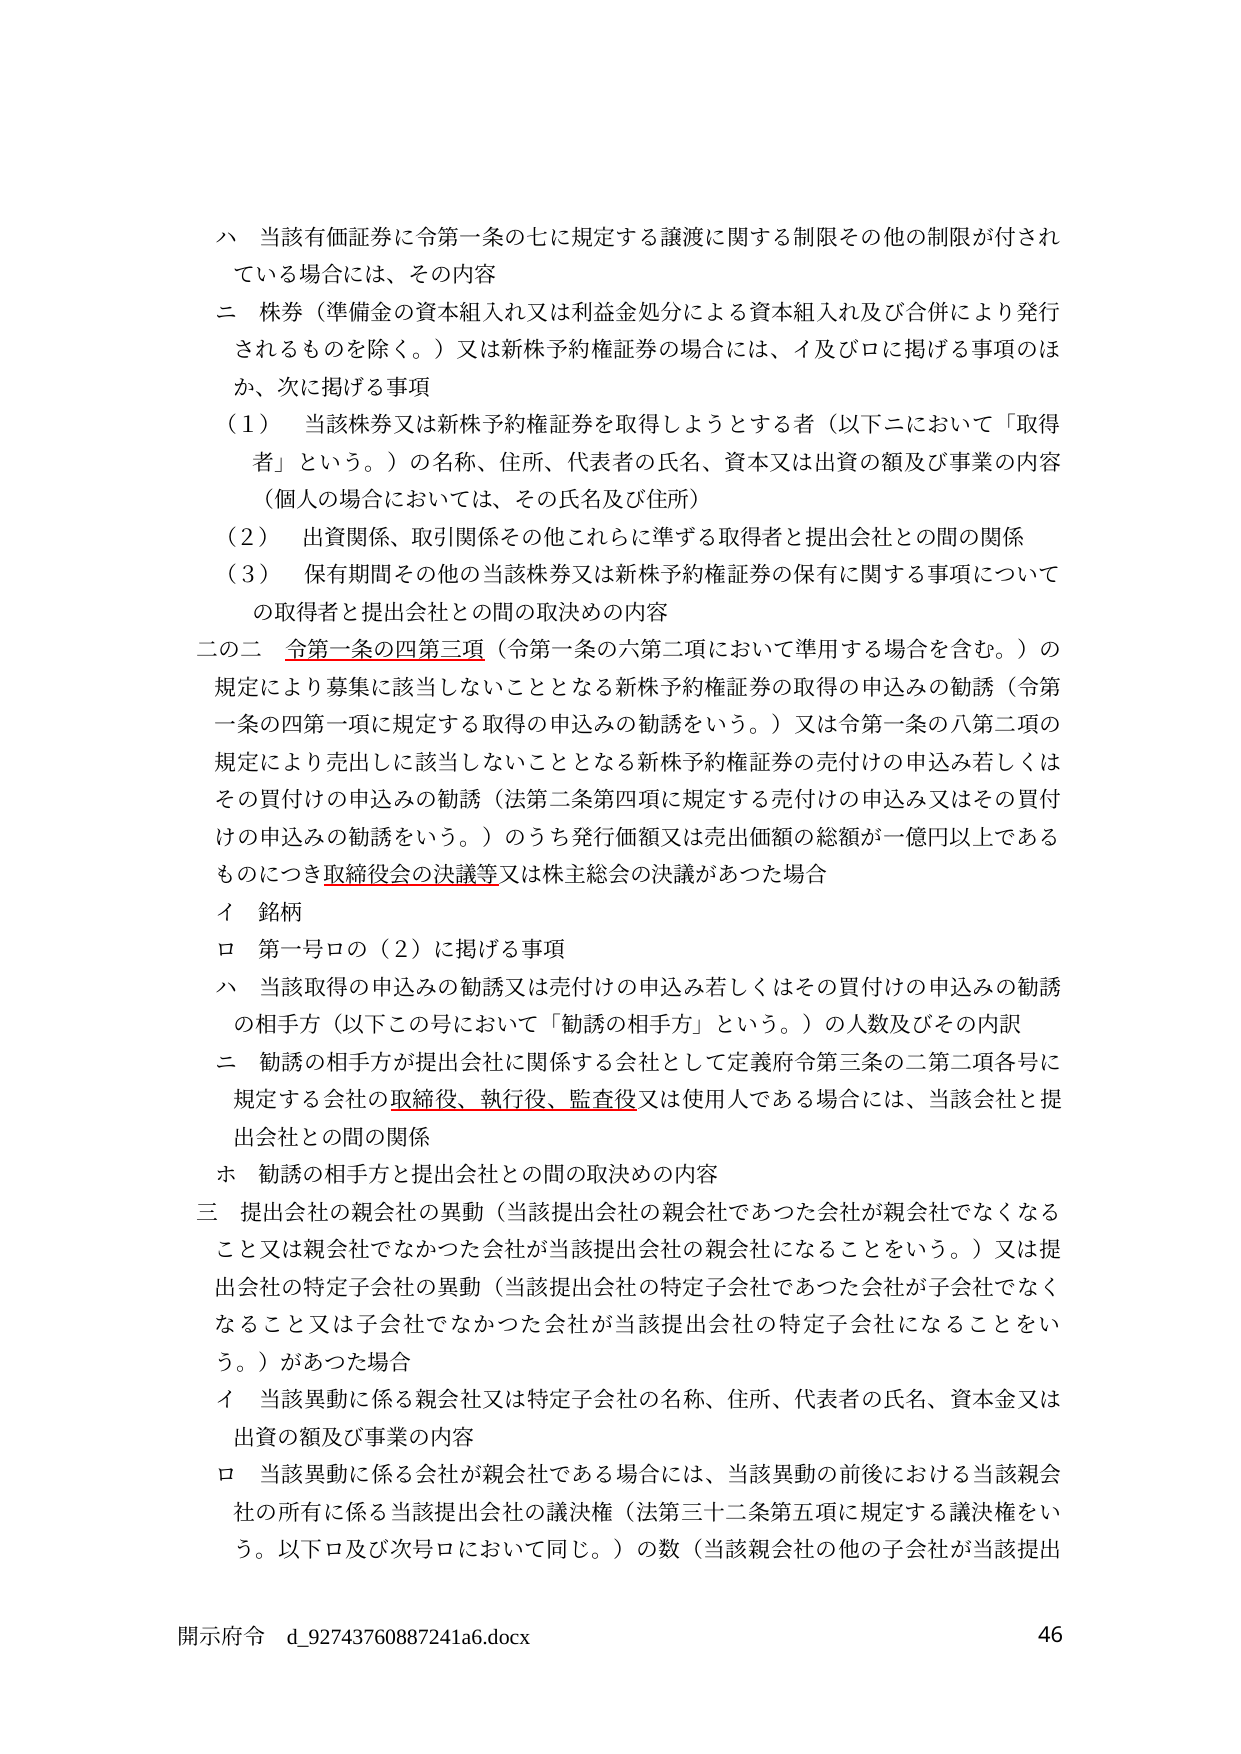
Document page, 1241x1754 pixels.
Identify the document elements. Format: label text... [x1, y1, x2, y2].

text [215, 1454, 1063, 1567]
text 二の二 令第一条の四第三項（令第一条の六第二項において準用する場合を含む。）の規定により募集に該当しないこととなる新株予約権証券の取得の申込みの勧誘（令第一条の四第一項に規定する取得の申込みの勧誘をいう。）又は令第一条の八第二項の規定により売出しに該当しないこととなる新株予約権証券の売付けの申込み若しくはその買付けの申込みの勧誘（法第二条第四項に規定する売付けの申込み又はその買付けの申込みの勧誘をいう。）のうち発行価額又は売出価額の総額が一億円以上であるものにつき取締役会の決議等又は株主総会の決議があつた場合 [196, 629, 1063, 892]
text ロ 第一号ロの（２）に掲げる事項 [215, 929, 1063, 967]
text （２） 出資関係、取引関係その他これらに準ずる取得者と提出会社との間の関係 [215, 517, 1063, 554]
text ハ 当該取得の申込みの勧誘又は売付けの申込み若しくはその買付けの申込みの勧誘の相手方（以下この号において「勧誘の相手方」という。）の人数及びその内訳 [215, 967, 1063, 1042]
text ハ 当該有価証券に令第一条の七に規定する譲渡に関する制限その他の制限が付されている場合には、その内容 [215, 217, 1063, 292]
text （１） 当該株券又は新株予約権証券を取得しようとする者（以下ニにおいて「取得者」という。）の名称、住所、代表者の氏名、資本又は出資の額及び事業の内容（個人の場合においては、その氏名及び住所） [215, 404, 1063, 517]
text （３） 保有期間その他の当該株券又は新株予約権証券の保有に関する事項についての取得者と提出会社との間の取決めの内容 [215, 554, 1063, 629]
text ニ 勧誘の相手方が提出会社に関係する会社として定義府令第三条の二第二項各号に規定する会社の取締役、執行役、監査役又は使用人である場合には、当該会社と提出会社との間の関係 [215, 1042, 1063, 1154]
text ホ 勧誘の相手方と提出会社との間の取決めの内容 [215, 1154, 1063, 1192]
text イ 当該異動に係る親会社又は特定子会社の名称、住所、代表者の氏名、資本金又は出資の額及び事業の内容 [215, 1379, 1063, 1454]
text 三 提出会社の親会社の異動（当該提出会社の親会社であつた会社が親会社でなくなること又は親会社でなかつた会社が当該提出会社の親会社になることをいう。）又は提出会社の特定子会社の異動（当該提出会社の特定子会社であつた会社が子会社でなくなること又は子会社でなかつた会社が当該提出会社の特定子会社になることをいう。）があつた場合 [196, 1192, 1063, 1379]
text イ 銘柄 [215, 892, 1063, 929]
text ニ 株券（準備金の資本組入れ又は利益金処分による資本組入れ及び合併により発行されるものを除く。）又は新株予約権証券の場合には、イ及びロに掲げる事項のほか、次に掲げる事項 [215, 292, 1063, 404]
